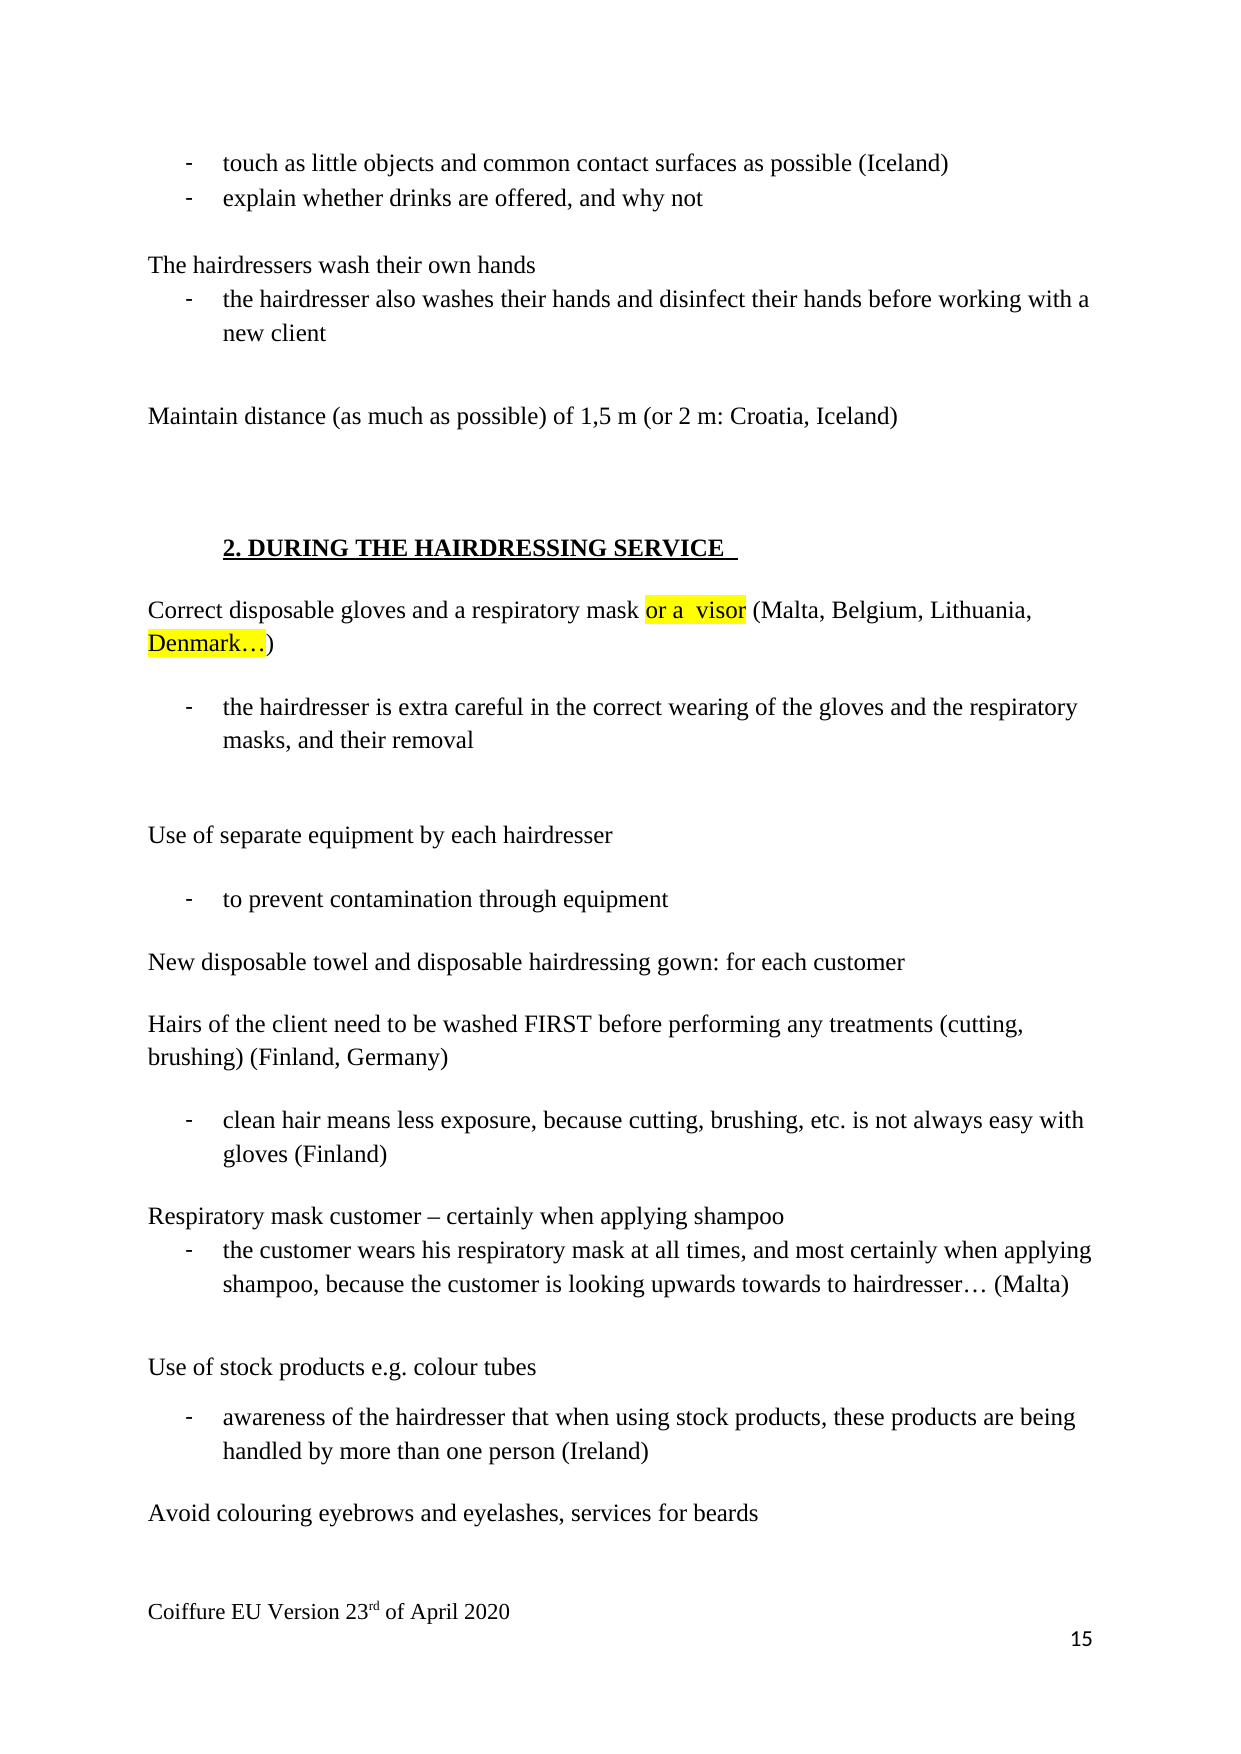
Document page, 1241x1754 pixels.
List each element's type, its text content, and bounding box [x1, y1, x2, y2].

list clean hair means less exposure, because cutting, brushing, etc. is not always easy with gloves (Finland) [185, 1104, 1093, 1168]
text Use of separate equipment by each hairdresser [148, 821, 1093, 849]
text Use of stock products e.g. colour tubes [148, 1352, 1093, 1381]
list explain whether drinks are offered, and why not [185, 183, 1093, 213]
text Correct disposable gloves and a respiratory mask or a visor (Malta, Belgium, Lithuania, Denmark…) [148, 595, 1093, 657]
text The hairdressers wash their own hands [148, 251, 1093, 279]
list touch as little objects and common contact surfaces as possible (Iceland) [185, 148, 1093, 178]
text Respiratory mask customer – certainly when applying shampoo [148, 1201, 1093, 1230]
text Hairs of the client need to be washed FIRST before performing any treatments (cutting, brushing) (Finland, Germany) [148, 1009, 1093, 1071]
list the customer wears his respiratory mask at all times, and most certainly when applying shampoo, because the customer is looking upwards towards to hairdresser… (Malta) [185, 1234, 1093, 1298]
list the hairdresser is extra careful in the correct wearing of the gloves and the respiratory masks, and their removal [185, 691, 1093, 754]
text 2. DURING THE HAIRDRESSING SERVICE [223, 533, 1093, 562]
text Avoid colouring eyebrows and eyelashes, services for beards [148, 1498, 1093, 1527]
text Maintain distance (as much as possible) of 1,5 m (or 2 m: Croatia, Iceland) [148, 401, 1093, 430]
text New disposable towel and disposable hairdressing gown: for each customer [148, 947, 1093, 976]
list the hairdresser also washes their hands and disinfect their hands before working with a new client [185, 284, 1093, 347]
list to prevent contamination through equipment [185, 883, 1093, 913]
list awareness of the hairdresser that when using stock products, these products are being handled by more than one person (Ireland) [185, 1402, 1093, 1465]
